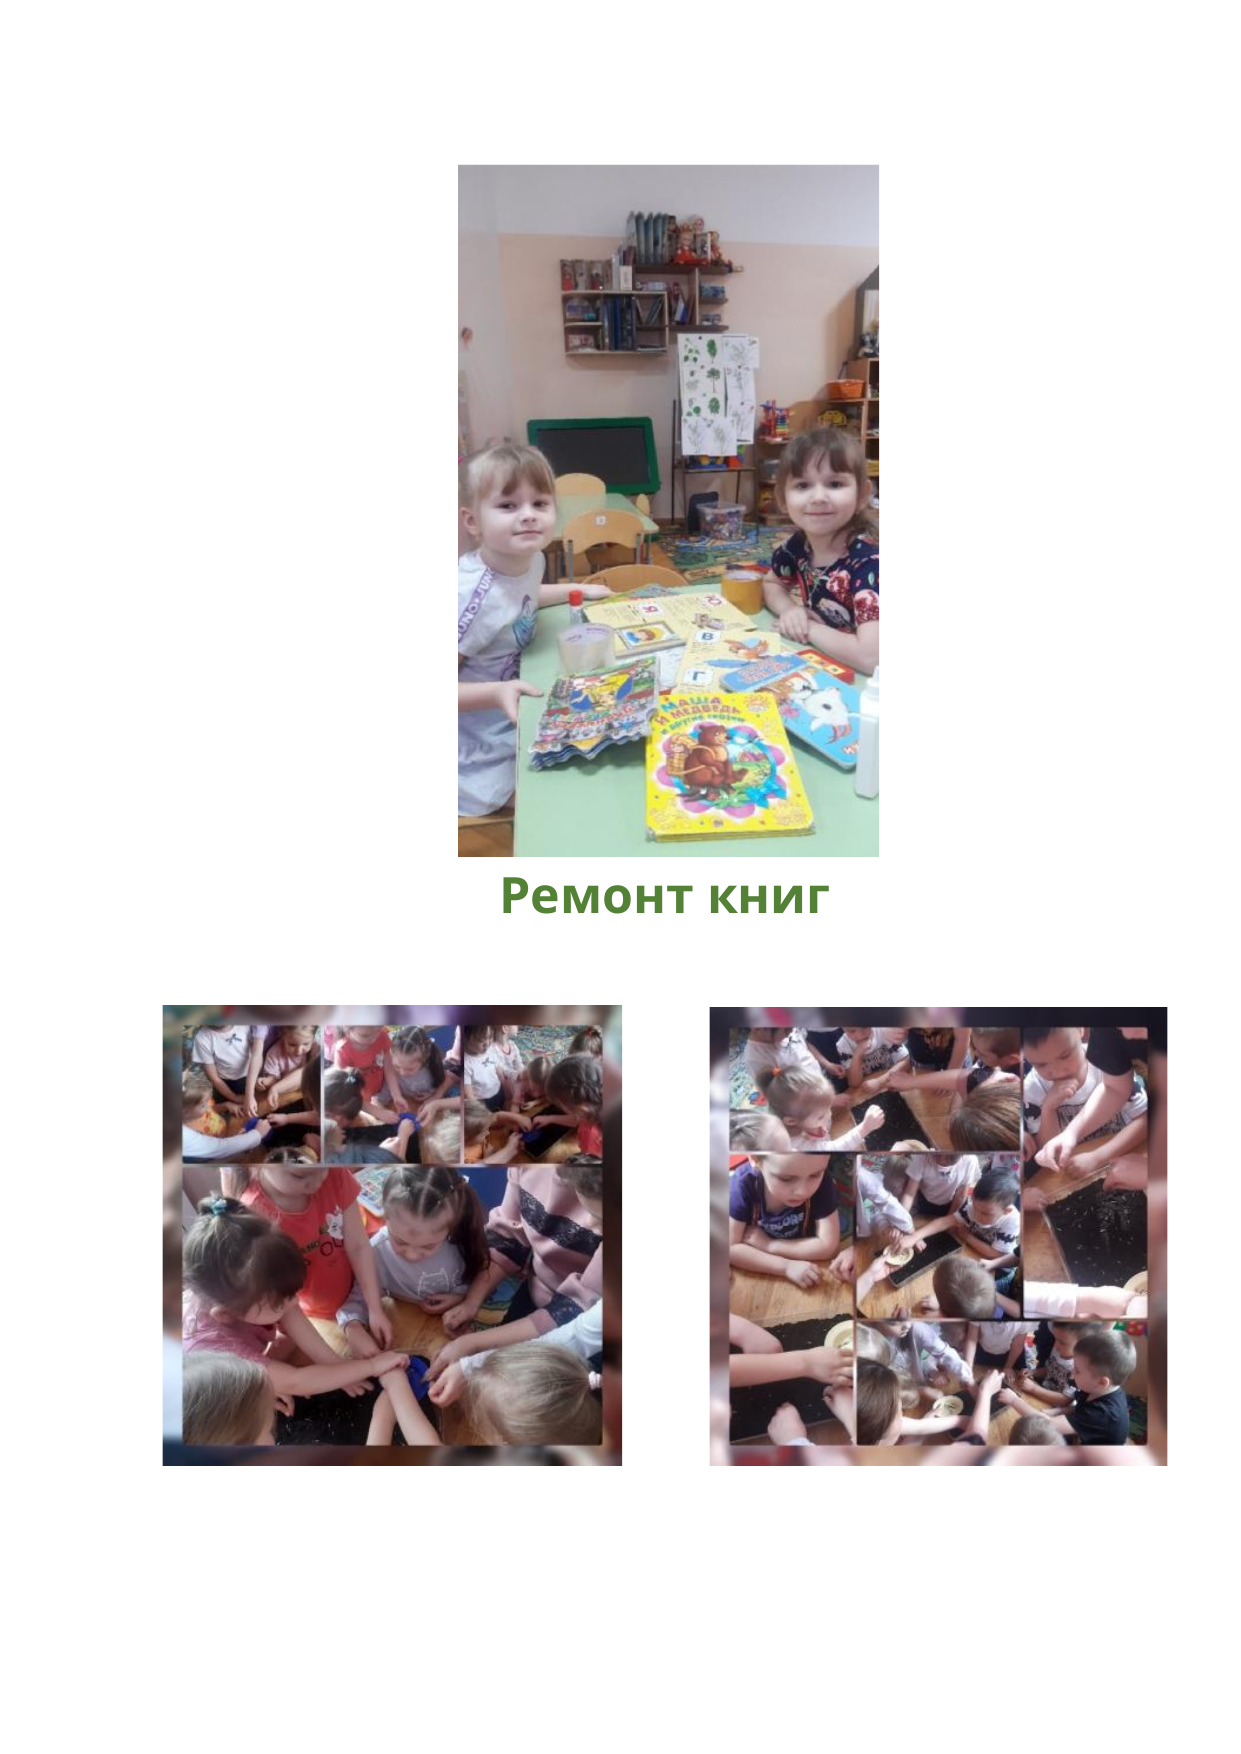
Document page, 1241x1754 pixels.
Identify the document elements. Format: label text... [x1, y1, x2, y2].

picture [458, 166, 880, 857]
picture [709, 1007, 1168, 1466]
picture [162, 1005, 623, 1466]
list Ремонт книг [149, 860, 1181, 928]
